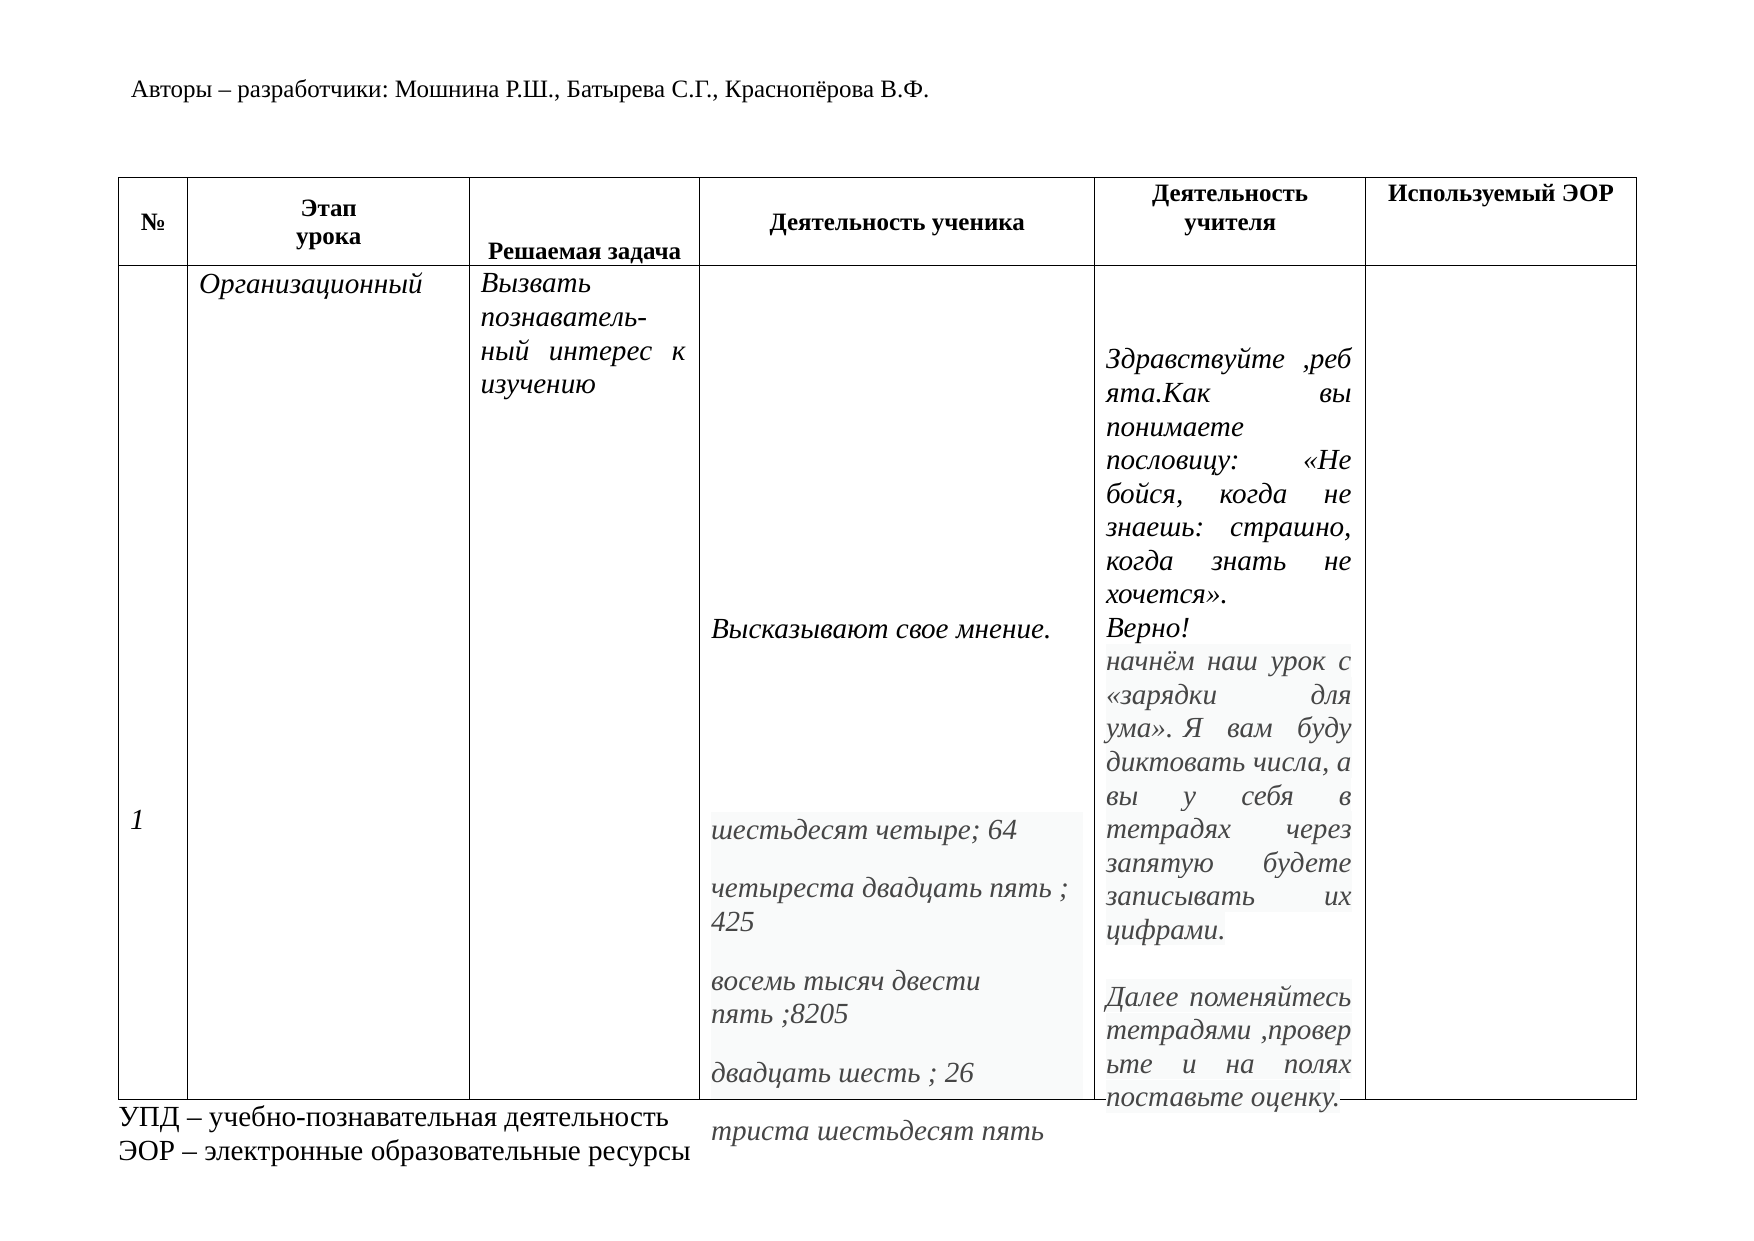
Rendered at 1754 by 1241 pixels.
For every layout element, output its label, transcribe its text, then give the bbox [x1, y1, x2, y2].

table_header Используемый ЭОР [1366, 178, 1636, 264]
table_header Этап урока [188, 178, 469, 264]
table_cell 1 2. [119, 266, 187, 1099]
table_cell Организационный Актуализация и фиксирование индивидуального затруднения в пробном действии. [188, 266, 469, 1099]
table_header Деятельность ученика [700, 178, 1094, 264]
table_cell Вызвать познаватель-ный интерес к изучению Организовать осознание обучающи-мися внутренней потребности к построению учебных действий и фиксирова-ние каждым из них индивидуаль-ного затруднения в пробном действии. [470, 266, 699, 1099]
table_header № [119, 178, 187, 264]
table_cell Высказывают свое мнение. шестьдесят четыре; 64 четыреста двадцать пять ; 425 восемь тысяч двести пять ;8205 двадцать шесть ; 26 триста шестьдесят пять тысяч сто;365 100 сто сорок шесть; 146 девять тысяч шестьдесят;9060 запишите число, предшествующее числу 70000; 69999 запишите число, предшествующее числу 7000; 6999 запишите число, следующее за числом 8000; 8001 запишите число, следующее за числом 8999. 9000 Заменяют: ( 700 000 + 8000 +900 +60) (700 000 + 80) (900 000 + 80 000 + 700 + 19) Подчеркивают Проверяют. [700, 266, 1094, 1099]
table_cell Здравствуйте ,ребята.Как вы понимаете пословицу: «Не бойся, когда не знаешь: страшно, когда знать не хочется». Верно! начнём наш урок с «зарядки для ума». Я вам буду диктовать числа, а вы у себя в тетрадях через запятую будете записывать их цифрами. Далее поменяйтесь тетрадями ,проверьте и на полях поставьте оценку. Ребята, посмотрите на доску. Давайте выполним задание. Замените число суммой разрядных слагаемых: 708 960 700 080 980 719 Подчеркните зелёным цветом цифру в разряде единиц, синим цветом – в разряде сотен, красным - в самом старшем разряде. 90 800, 81 490 , 609 049, 700 001 , 90 795. Поднимите глаза и проверьте себя по слайду на доске. [1095, 266, 1365, 1099]
table_header Решаемая задача [470, 178, 699, 264]
table_header Деятельность учителя [1095, 178, 1365, 264]
table_cell [1366, 266, 1636, 1099]
